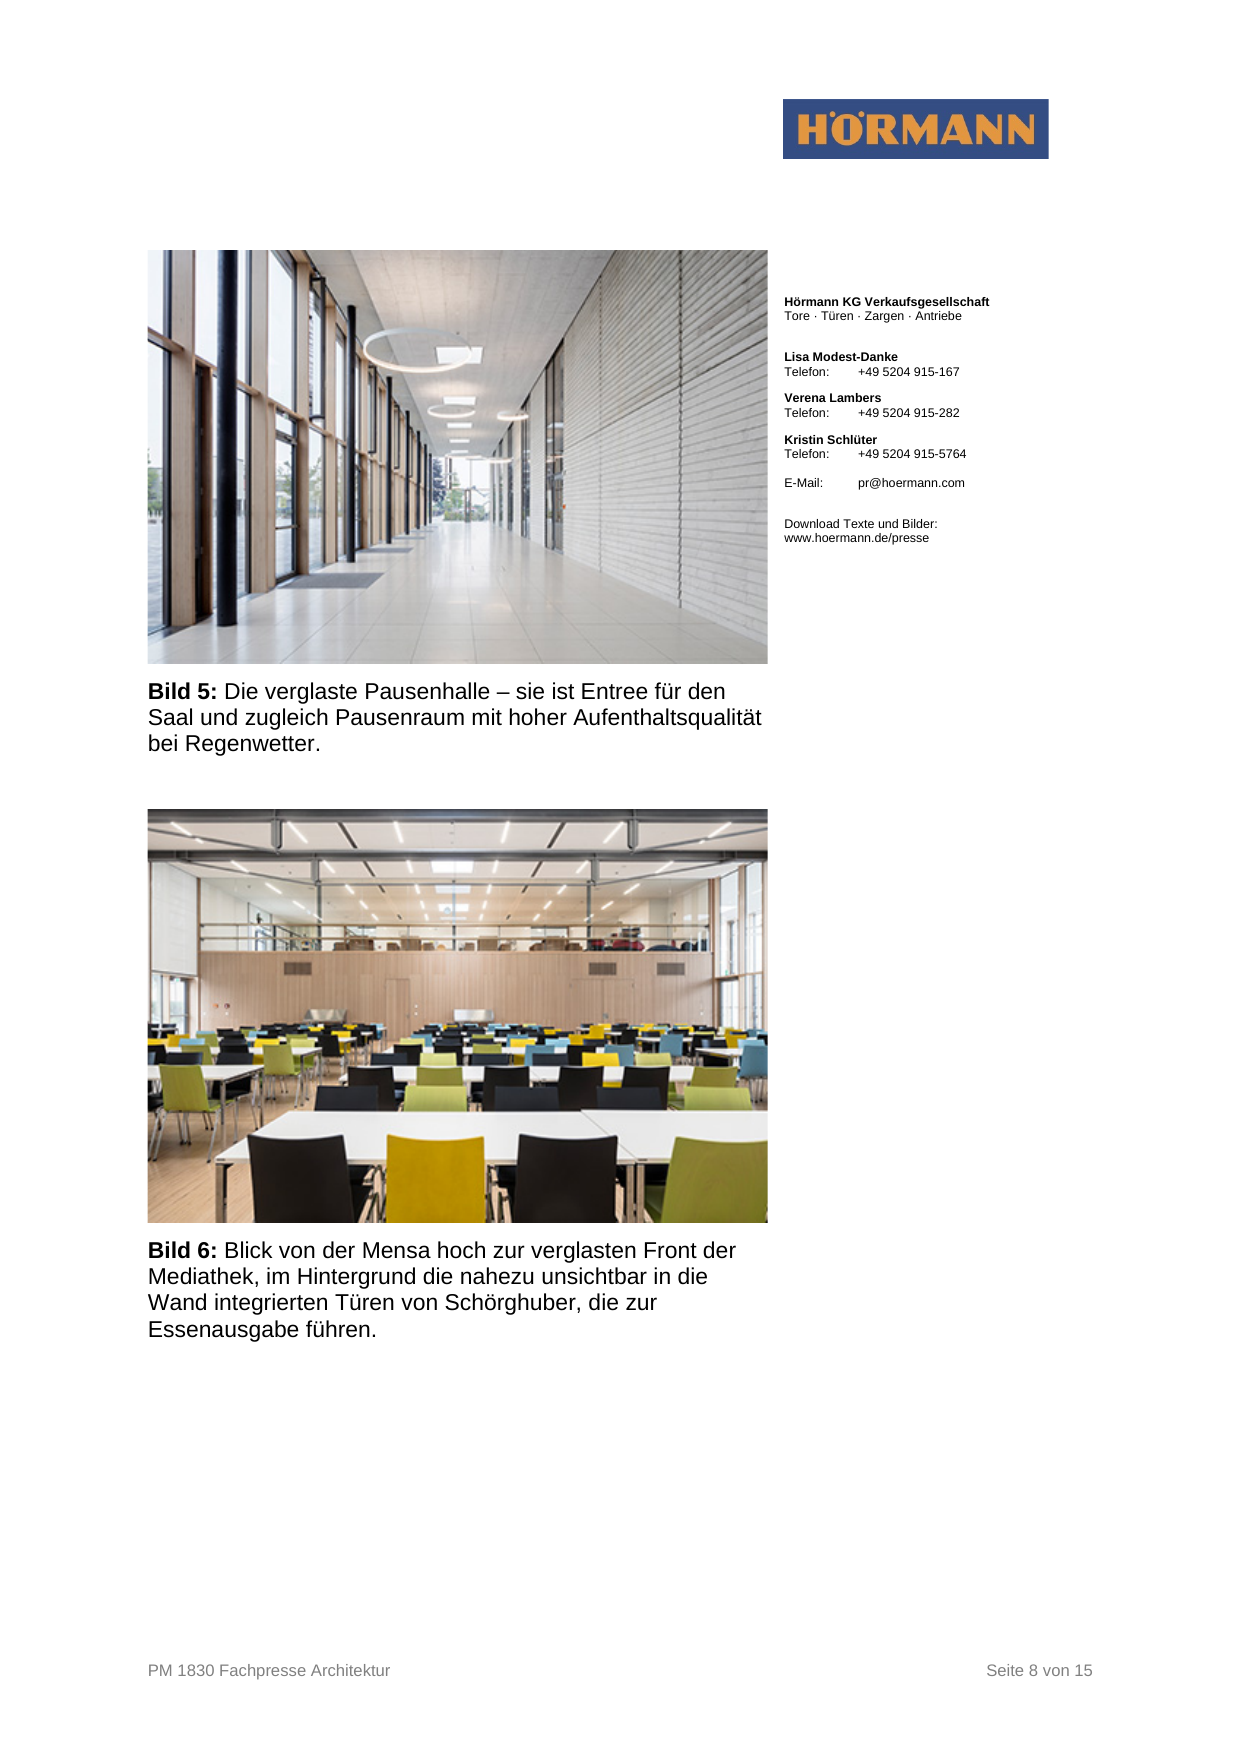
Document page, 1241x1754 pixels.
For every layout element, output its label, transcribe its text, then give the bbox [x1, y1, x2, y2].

text Bild 6: Blick von der Mensa hoch zur verglasten Front der Mediathek, im Hintergrund die nahezu unsichtbar in die Wand integrierten Türen von Schörghuber, die zur Essenausgabe führen. [148, 1237, 768, 1342]
picture [147, 250, 768, 664]
picture [783, 99, 1049, 159]
text Bild 5: Die verglaste Pausenhalle – sie ist Entree für den Saal und zugleich Pausenraum mit hoher Aufenthaltsqualität bei Regenwetter. [148, 678, 768, 757]
picture [147, 809, 768, 1223]
